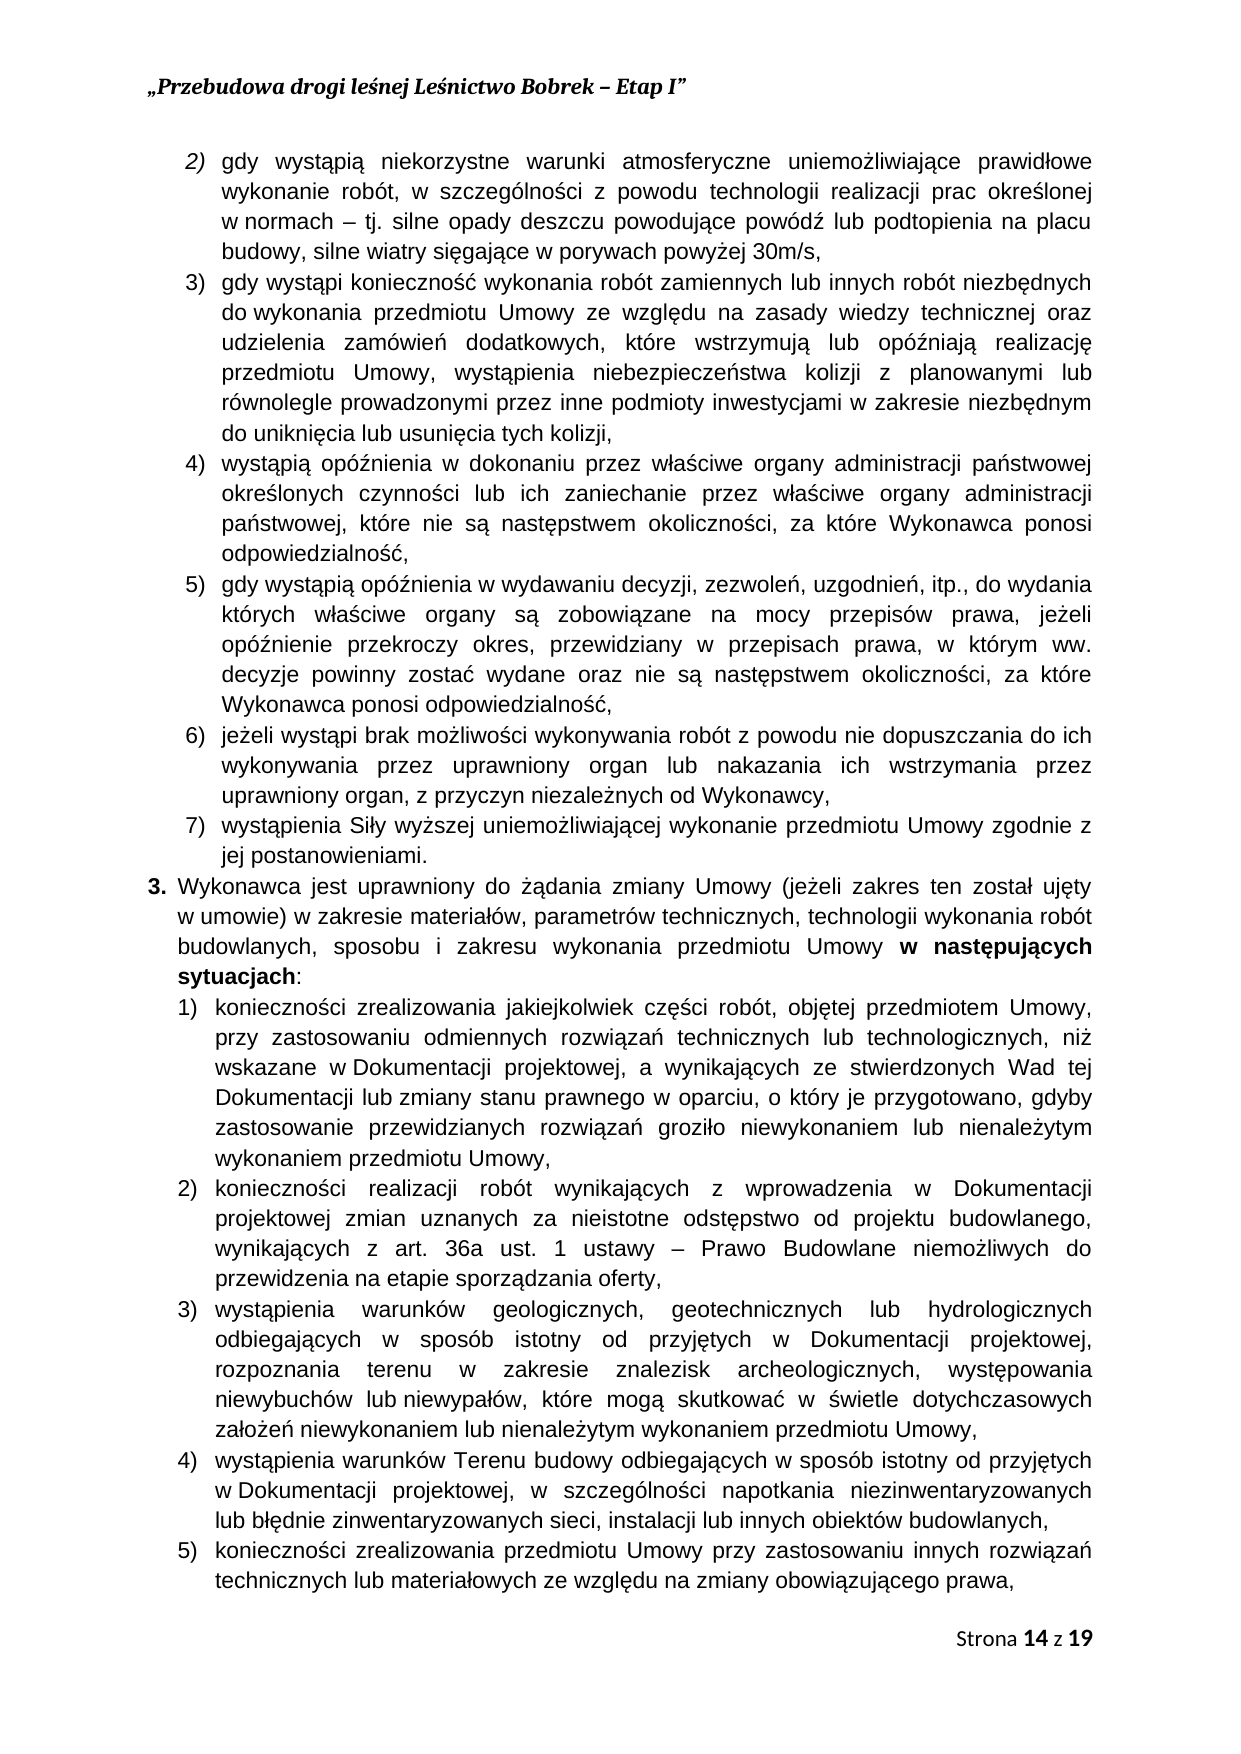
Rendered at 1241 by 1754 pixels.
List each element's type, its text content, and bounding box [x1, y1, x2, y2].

list wystąpią opóźnienia w dokonaniu przez właściwe organy administracji państwowej określonych czynności lub ich zaniechanie przez właściwe organy administracji państwowej, które nie są następstwem okoliczności, za które Wykonawca ponosi odpowiedzialność, [185, 450, 1093, 567]
list gdy wystąpią opóźnienia w wydawaniu decyzji, zezwoleń, uzgodnień, itp., do wydania których właściwe organy są zobowiązane na mocy przepisów prawa, jeżeli opóźnienie przekroczy okres, przewidziany w przepisach prawa, w którym ww. decyzje powinny zostać wydane oraz nie są następstwem okoliczności, za które Wykonawca ponosi odpowiedzialność, [185, 571, 1093, 718]
list gdy wystąpi konieczność wykonania robót zamiennych lub innych robót niezbędnych do wykonania przedmiotu Umowy ze względu na zasady wiedzy technicznej oraz udzielenia zamówień dodatkowych, które wstrzymują lub opóźniają realizację przedmiotu Umowy, wystąpienia niebezpieczeństwa kolizji z planowanymi lub równolegle prowadzonymi przez inne podmioty inwestycjami w zakresie niezbędnym do uniknięcia lub usunięcia tych kolizji, [185, 268, 1093, 446]
list wystąpienia Siły wyższej uniemożliwiającej wykonanie przedmiotu Umowy zgodnie z jej postanowieniami. [185, 812, 1093, 869]
list konieczności zrealizowania jakiejkolwiek części robót, objętej przedmiotem Umowy, przy zastosowaniu odmiennych rozwiązań technicznych lub technologicznych, niż wskazane w Dokumentacji projektowej, a wynikających ze stwierdzonych Wad tej Dokumentacji lub zmiany stanu prawnego w oparciu, o który je przygotowano, gdyby zastosowanie przewidzianych rozwiązań groziło niewykonaniem lub nienależytym wykonaniem przedmiotu Umowy, [177, 993, 1093, 1171]
list wystąpienia warunków Terenu budowy odbiegających w sposób istotny od przyjętych w Dokumentacji projektowej, w szczególności napotkania niezinwentaryzowanych lub błędnie zinwentaryzowanych sieci, instalacji lub innych obiektów budowlanych, [177, 1447, 1093, 1533]
list jeżeli wystąpi brak możliwości wykonywania robót z powodu nie dopuszczania do ich wykonywania przez uprawniony organ lub nakazania ich wstrzymania przez uprawniony organ, z przyczyn niezależnych od Wykonawcy, [185, 722, 1093, 808]
list gdy wystąpią niekorzystne warunki atmosferyczne uniemożliwiające prawidłowe wykonanie robót, w szczególności z powodu technologii realizacji prac określonej w normach – tj. silne opady deszczu powodujące powódź lub podtopienia na placu budowy, silne wiatry sięgające w porywach powyżej 30m/s, [185, 148, 1093, 264]
list konieczności zrealizowania przedmiotu Umowy przy zastosowaniu innych rozwiązań technicznych lub materiałowych ze względu na zmiany obowiązującego prawa, [177, 1537, 1093, 1594]
list wystąpienia warunków geologicznych, geotechnicznych lub hydrologicznych odbiegających w sposób istotny od przyjętych w Dokumentacji projektowej, rozpoznania terenu w zakresie znalezisk archeologicznych, występowania niewybuchów lub niewypałów, które mogą skutkować w świetle dotychczasowych założeń niewykonaniem lub nienależytym wykonaniem przedmiotu Umowy, [177, 1296, 1093, 1443]
list Wykonawca jest uprawniony do żądania zmiany Umowy (jeżeli zakres ten został ujęty w umowie) w zakresie materiałów, parametrów technicznych, technologii wykonania robót budowlanych, sposobu i zakresu wykonania przedmiotu Umowy w następujących sytuacjach: [148, 873, 1093, 989]
list konieczności realizacji robót wynikających z wprowadzenia w Dokumentacji projektowej zmian uznanych za nieistotne odstępstwo od projektu budowlanego, wynikających z art. 36a ust. 1 ustawy – Prawo Budowlane niemożliwych do przewidzenia na etapie sporządzania oferty, [177, 1175, 1093, 1292]
